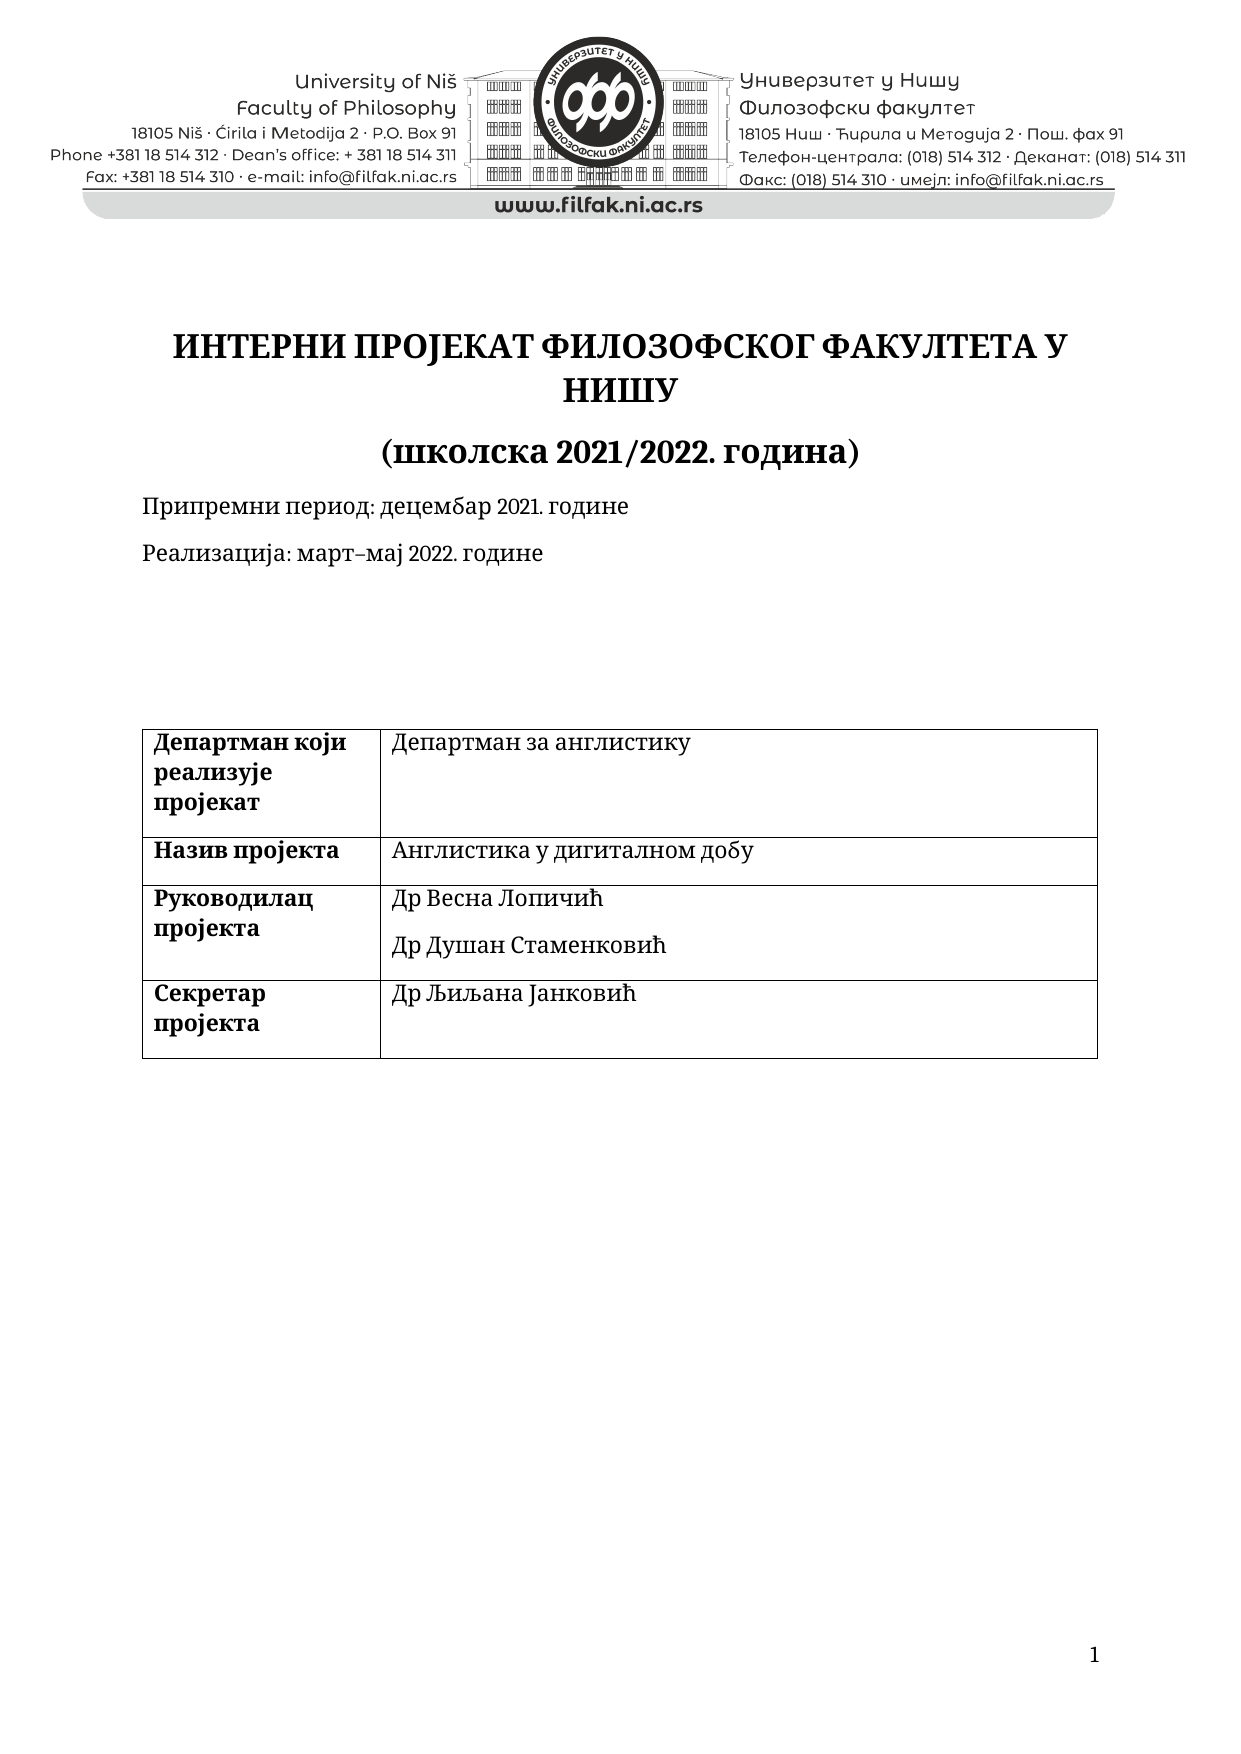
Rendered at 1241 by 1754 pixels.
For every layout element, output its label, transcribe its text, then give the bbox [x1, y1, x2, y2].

text Реализација: март–мај 2022. године [142, 541, 1098, 567]
table_header Департман за англистику [381, 730, 1097, 837]
picture [29, 35, 1211, 220]
table_cell Руководилац пројекта [143, 886, 380, 979]
table_cell Др Љиљана Јанковић [381, 981, 1097, 1058]
table_cell Англистика у дигиталном добу [381, 838, 1097, 885]
table_cell Секретар пројекта [143, 981, 380, 1058]
table_cell Назив пројекта [143, 838, 380, 885]
table_cell Др Весна Лопичић Др Душан Стаменковић [381, 886, 1097, 979]
text Припремни период: децембар 2021. године [142, 494, 1098, 521]
text (школска 2021/2022. година) [142, 433, 1098, 472]
text ИНТЕРНИ ПРОЈЕКАТ ФИЛОЗОФСКОГ ФАКУЛТЕТА У НИШУ [142, 329, 1098, 411]
table_header Департман који реализује пројекат [143, 730, 380, 837]
